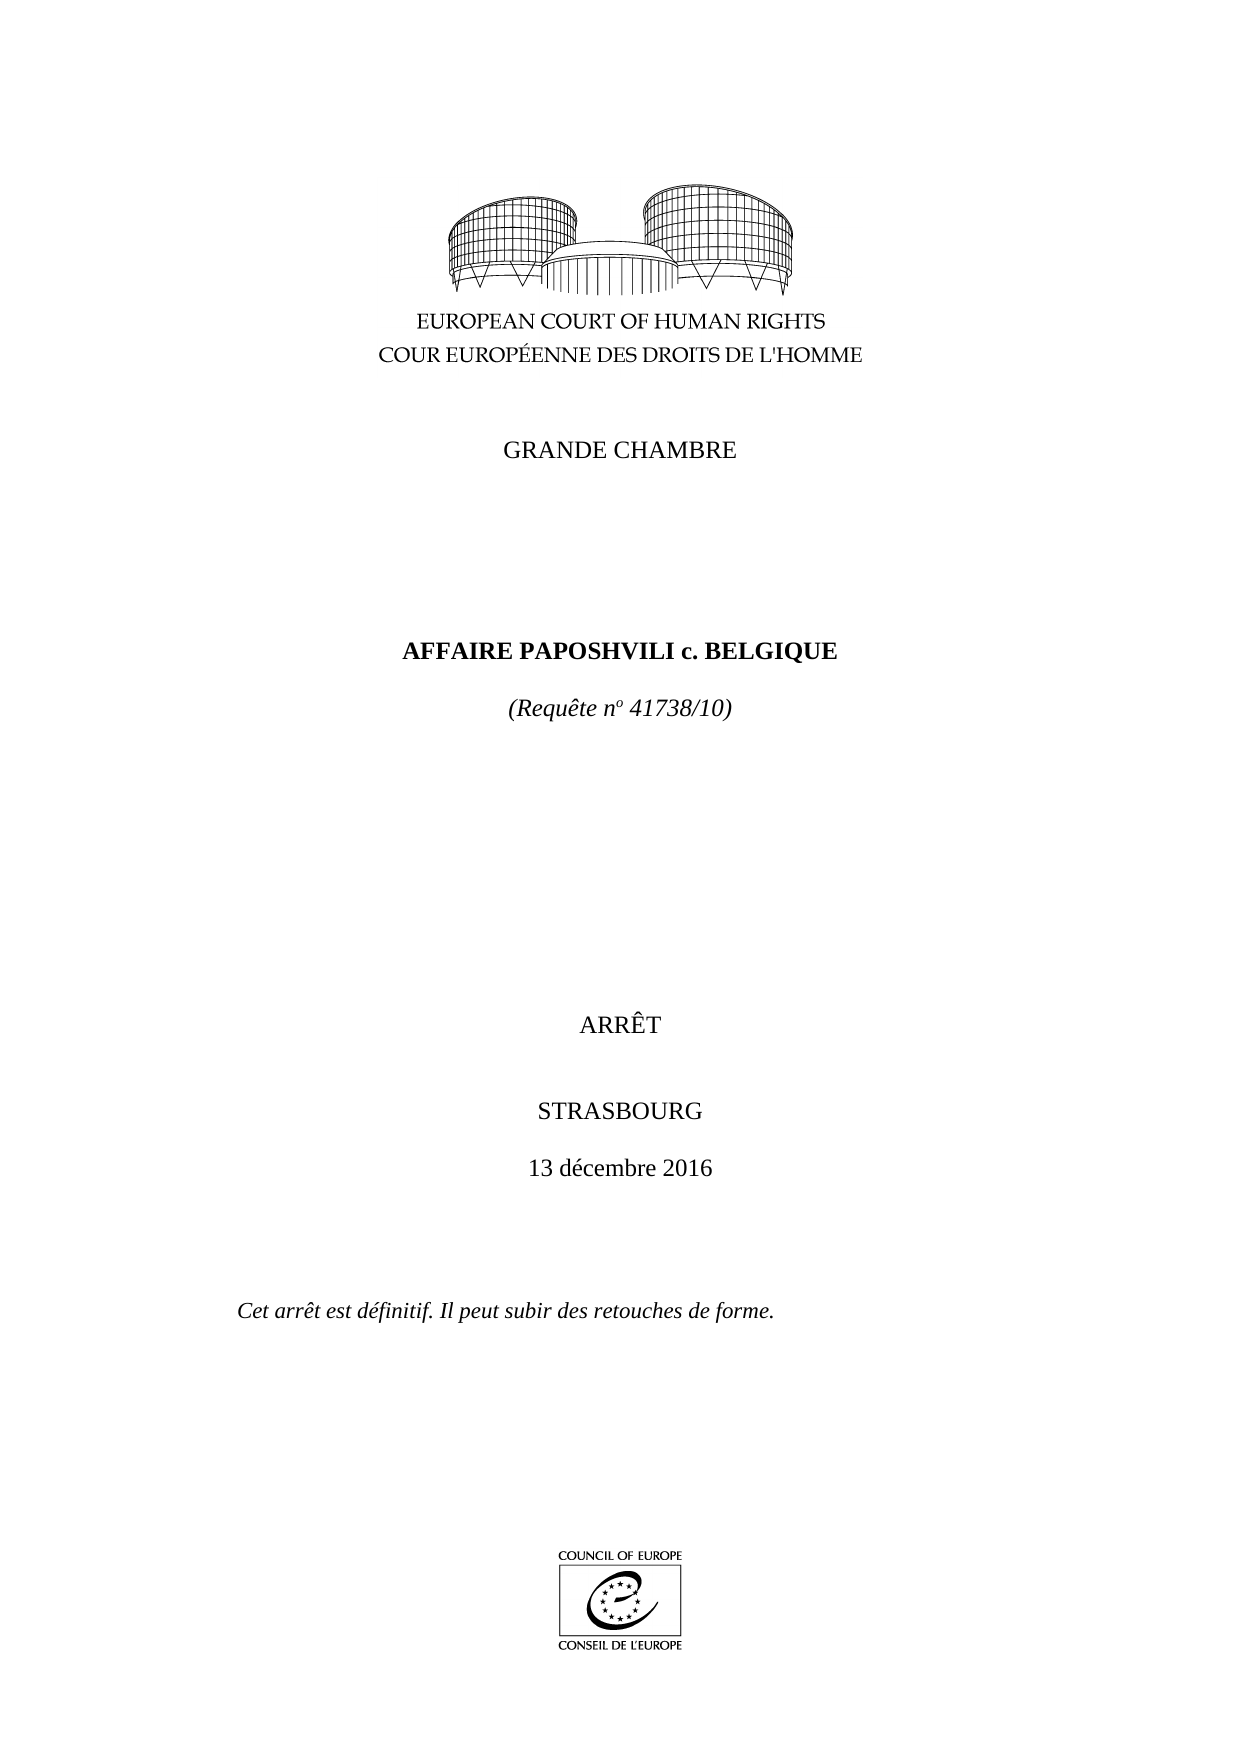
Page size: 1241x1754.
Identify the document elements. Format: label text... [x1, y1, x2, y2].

text STRASBOURG [237, 1096, 1003, 1125]
text GRANDE CHAMBRE [237, 435, 1003, 463]
picture [377, 177, 864, 378]
text Cet arrêt est définitif. Il peut subir des retouches de forme. [237, 1297, 1003, 1323]
text AFFAIRE PAPOSHVILI c. BELGIQUE [237, 636, 1003, 665]
text ARRÊT [237, 1010, 1003, 1038]
text (Requête no 41738/10) [237, 693, 1003, 722]
picture [556, 1548, 684, 1651]
text 13 décembre 2016 [237, 1153, 1003, 1182]
